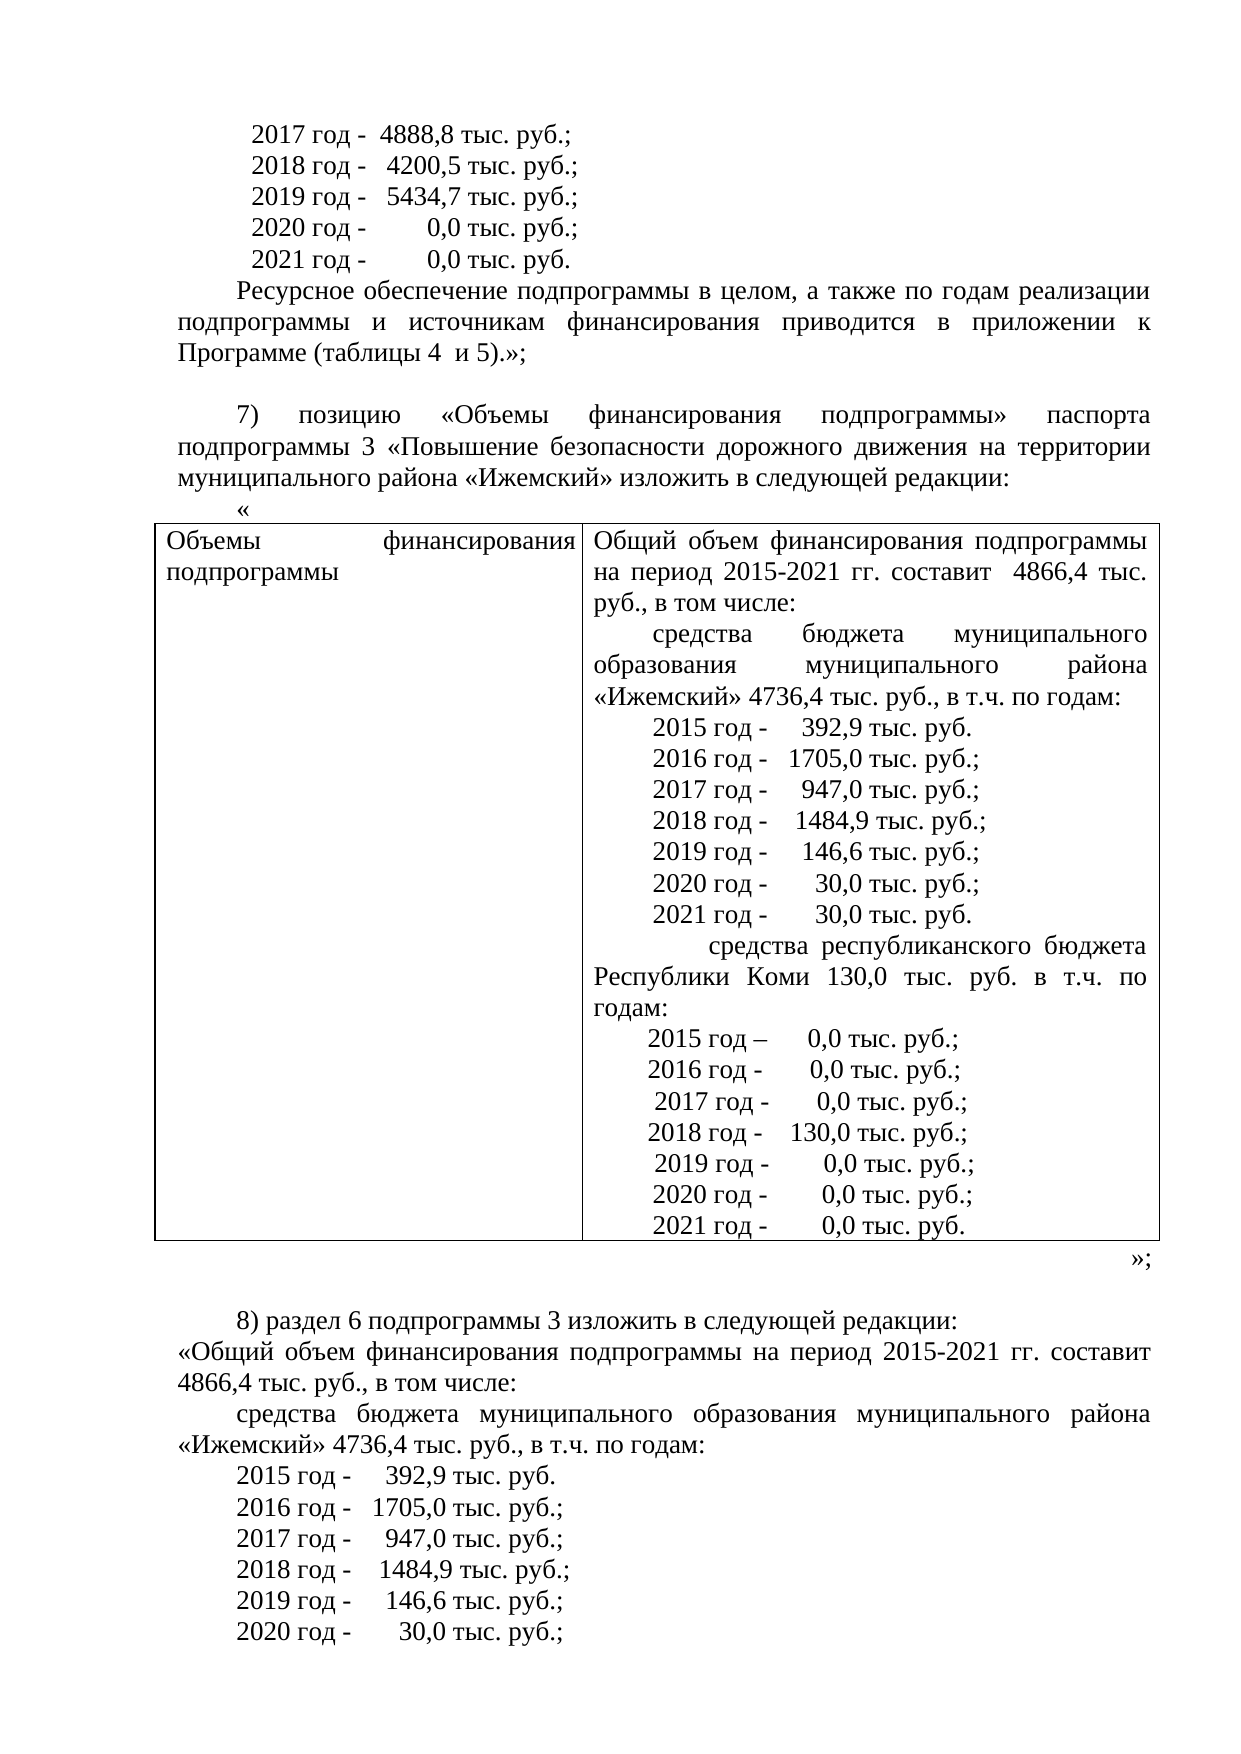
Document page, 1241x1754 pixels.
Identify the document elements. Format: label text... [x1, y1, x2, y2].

table_header Объемы финансирования подпрограммы [156, 524, 582, 1240]
text 7) позицию «Объемы финансирования подпрограммы» паспорта подпрограммы 3 «Повышение безопасности дорожного движения на территории муниципального района «Ижемский» изложить в следующей редакции: [177, 398, 1152, 492]
text 2015 год - 392,9 тыс. руб. [177, 1459, 1152, 1491]
text 2018 год - 4200,5 тыс. руб.; [177, 149, 1152, 180]
text «Общий объем финансирования подпрограммы на период 2015-2021 гг. составит 4866,4 тыс. руб., в том числе: [177, 1335, 1152, 1397]
text 2017 год - 4888,8 тыс. руб.; [177, 118, 1152, 149]
list « [177, 492, 1152, 523]
text 2019 год - 5434,7 тыс. руб.; [177, 180, 1152, 212]
text Ресурсное обеспечение подпрограммы в целом, а также по годам реализации подпрограммы и источникам финансирования приводится в приложении к Программе (таблицы 4 и 5).»; [177, 274, 1152, 367]
text 2016 год - 1705,0 тыс. руб.; [177, 1491, 1152, 1522]
text 2019 год - 146,6 тыс. руб.; [177, 1584, 1152, 1615]
list »; [177, 1241, 1152, 1273]
text 2020 год - 30,0 тыс. руб.; [177, 1615, 1152, 1646]
text 2020 год - 0,0 тыс. руб.; [177, 212, 1152, 243]
text 8) раздел 6 подпрограммы 3 изложить в следующей редакции: [177, 1304, 1152, 1335]
text 2018 год - 1484,9 тыс. руб.; [177, 1553, 1152, 1584]
text 2021 год - 0,0 тыс. руб. [177, 243, 1152, 274]
text средства бюджета муниципального образования муниципального района «Ижемский» 4736,4 тыс. руб., в т.ч. по годам: [177, 1397, 1152, 1459]
table_header Общий объем финансирования подпрограммы на период 2015-2021 гг. составит 4866,4 тыс. руб., в том числе: средства бюджета муниципального образования муниципального района «Ижемский» 4736,4 тыс. руб., в т.ч. по годам: 2015 год - 392,9 тыс. руб. 2016 год - 1705,0 тыс. руб.; 2017 год - 947,0 тыс. руб.; 2018 год - 1484,9 тыс. руб.; 2019 год - 146,6 тыс. руб.; 2020 год - 30,0 тыс. руб.; 2021 год - 30,0 тыс. руб. средства республиканского бюджета Республики Коми 130,0 тыс. руб. в т.ч. по годам: 2015 год – 0,0 тыс. руб.; 2016 год - 0,0 тыс. руб.; 2017 год - 0,0 тыс. руб.; 2018 год - 130,0 тыс. руб.; 2019 год - 0,0 тыс. руб.; 2020 год - 0,0 тыс. руб.; 2021 год - 0,0 тыс. руб. [583, 524, 1159, 1240]
text 2017 год - 947,0 тыс. руб.; [177, 1522, 1152, 1553]
